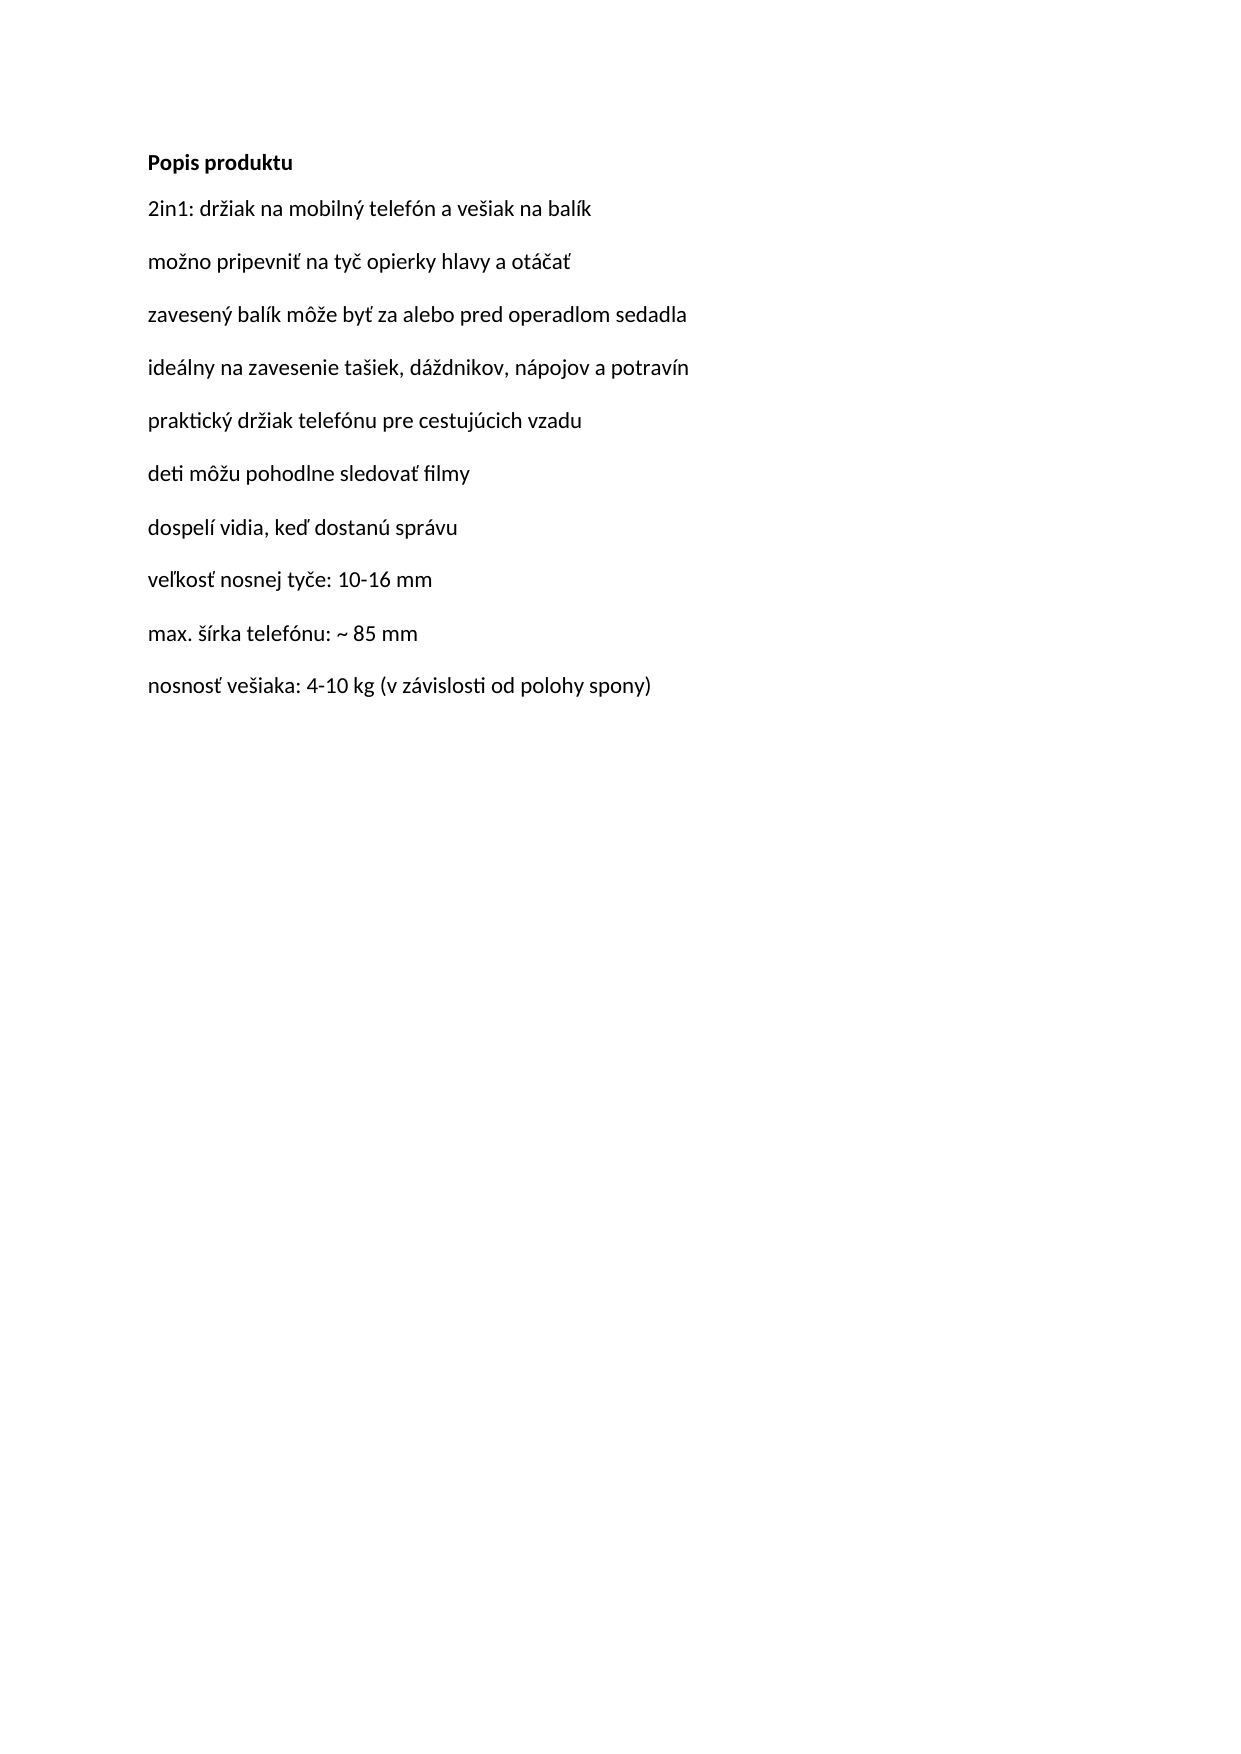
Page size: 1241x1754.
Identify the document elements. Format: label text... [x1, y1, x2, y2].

text max. šírka telefónu: ~ 85 mm [148, 619, 1093, 647]
text veľkosť nosnej tyče: 10-16 mm [148, 566, 1093, 594]
text 2in1: držiak na mobilný telefón a vešiak na balík [148, 194, 1093, 222]
text možno pripevniť na tyč opierky hlavy a otáčať [148, 247, 1093, 276]
text zavesený balík môže byť za alebo pred operadlom sedadla [148, 301, 1093, 328]
text praktický držiak telefónu pre cestujúcich vzadu [148, 407, 1093, 434]
text Popis produktu [148, 148, 1093, 176]
text nosnosť vešiaka: 4-10 kg (v závislosti od polohy spony) [148, 672, 1093, 700]
text ideálny na zavesenie tašiek, dáždnikov, nápojov a potravín [148, 353, 1093, 382]
text deti môžu pohodlne sledovať filmy [148, 459, 1093, 488]
text dospelí vidia, keď dostanú správu [148, 513, 1093, 541]
